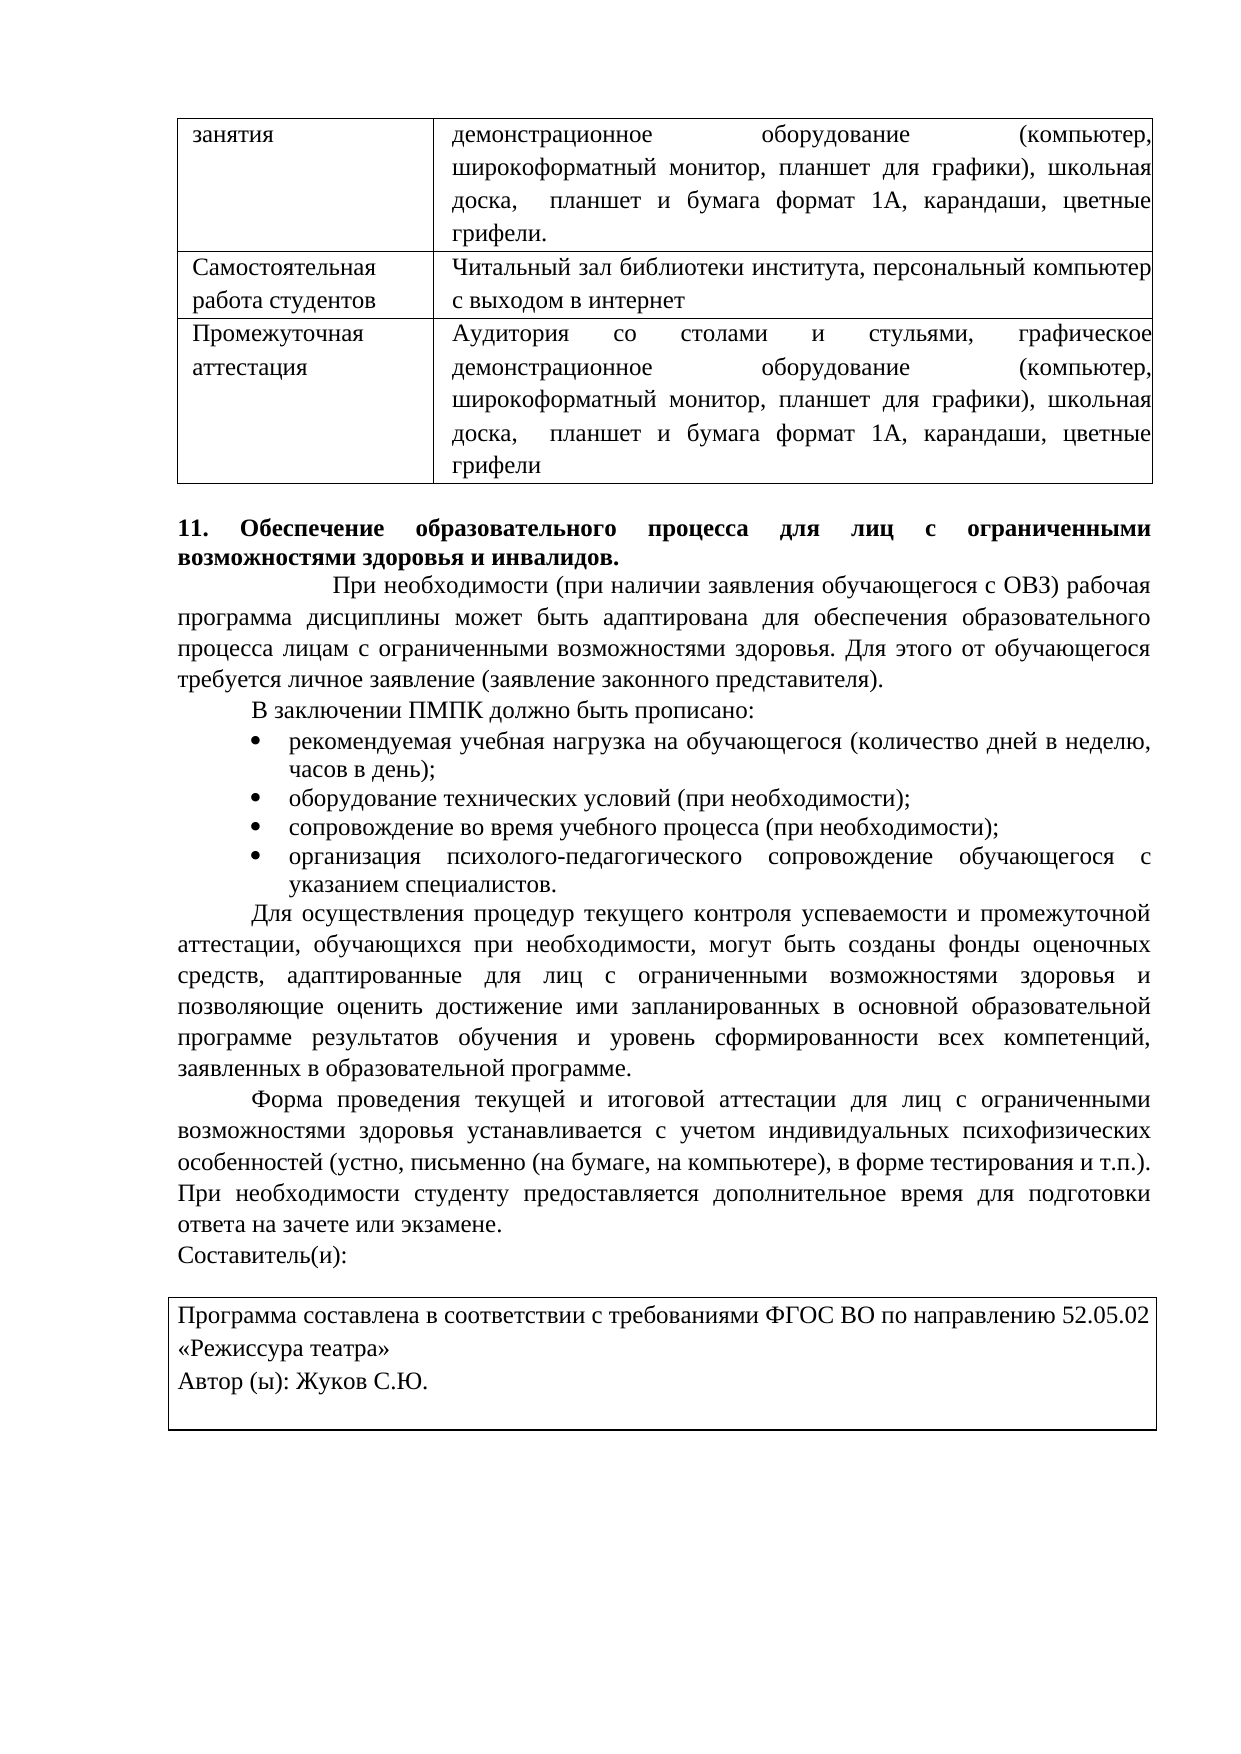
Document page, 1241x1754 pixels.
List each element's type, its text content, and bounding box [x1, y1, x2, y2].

text Форма проведения текущей и итоговой аттестации для лиц с ограниченными возможностями здоровья устанавливается с учетом индивидуальных психофизических особенностей (устно, письменно (на бумаге, на компьютере), в форме тестирования и т.п.). При необходимости студенту предоставляется дополнительное время для подготовки ответа на зачете или экзамене. [177, 1084, 1152, 1237]
text «Режиссура театра» [169, 1330, 1156, 1362]
table_cell Читальный зал библиотеки института, персональный компьютер с выходом в интернет [434, 252, 1152, 317]
table_cell Промежуточная аттестация [178, 319, 433, 483]
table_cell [178, 119, 433, 251]
text Автор (ы): Жуков С.Ю. [169, 1363, 1156, 1395]
list организация психолого-педагогического сопровождение обучающегося с указанием специалистов. [251, 841, 1152, 898]
table_cell Аудитория со столами и стульями, графическое демонстрационное оборудование (компьютер, широкоформатный монитор, планшет для графики), школьная доска, планшет и бумага формат 1А, карандаши, цветные грифели [434, 319, 1152, 483]
list сопровождение во время учебного процесса (при необходимости); [251, 812, 1152, 841]
text При необходимости (при наличии заявления обучающегося с ОВЗ) рабочая программа дисциплины может быть адаптирована для обеспечения образовательного процесса лицам с ограниченными возможностями здоровья. Для этого от обучающегося требуется личное заявление (заявление законного представителя). [177, 571, 1152, 692]
table_cell Самостоятельная работа студентов [178, 252, 433, 317]
text 11. Обеспечение образовательного процесса для лиц с ограниченными возможностями здоровья и инвалидов. [177, 513, 1152, 571]
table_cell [434, 119, 1152, 251]
list рекомендуемая учебная нагрузка на обучающегося (количество дней в неделю, часов в день); [251, 726, 1152, 783]
text Для осуществления процедур текущего контроля успеваемости и промежуточной аттестации, обучающихся при необходимости, могут быть созданы фонды оценочных средств, адаптированные для лиц с ограниченными возможностями здоровья и позволяющие оценить достижение ими запланированных в основной образовательной программе результатов обучения и уровень сформированности всех компетенций, заявленных в образовательной программе. [177, 898, 1152, 1082]
text Составитель(и): [177, 1240, 1152, 1268]
list оборудование технических условий (при необходимости); [251, 783, 1152, 812]
text Программа составлена в соответствии с требованиями ФГОС ВО по направлению 52.05.02 [169, 1298, 1156, 1329]
text В заключении ПМПК должно быть прописано: [177, 695, 1152, 723]
